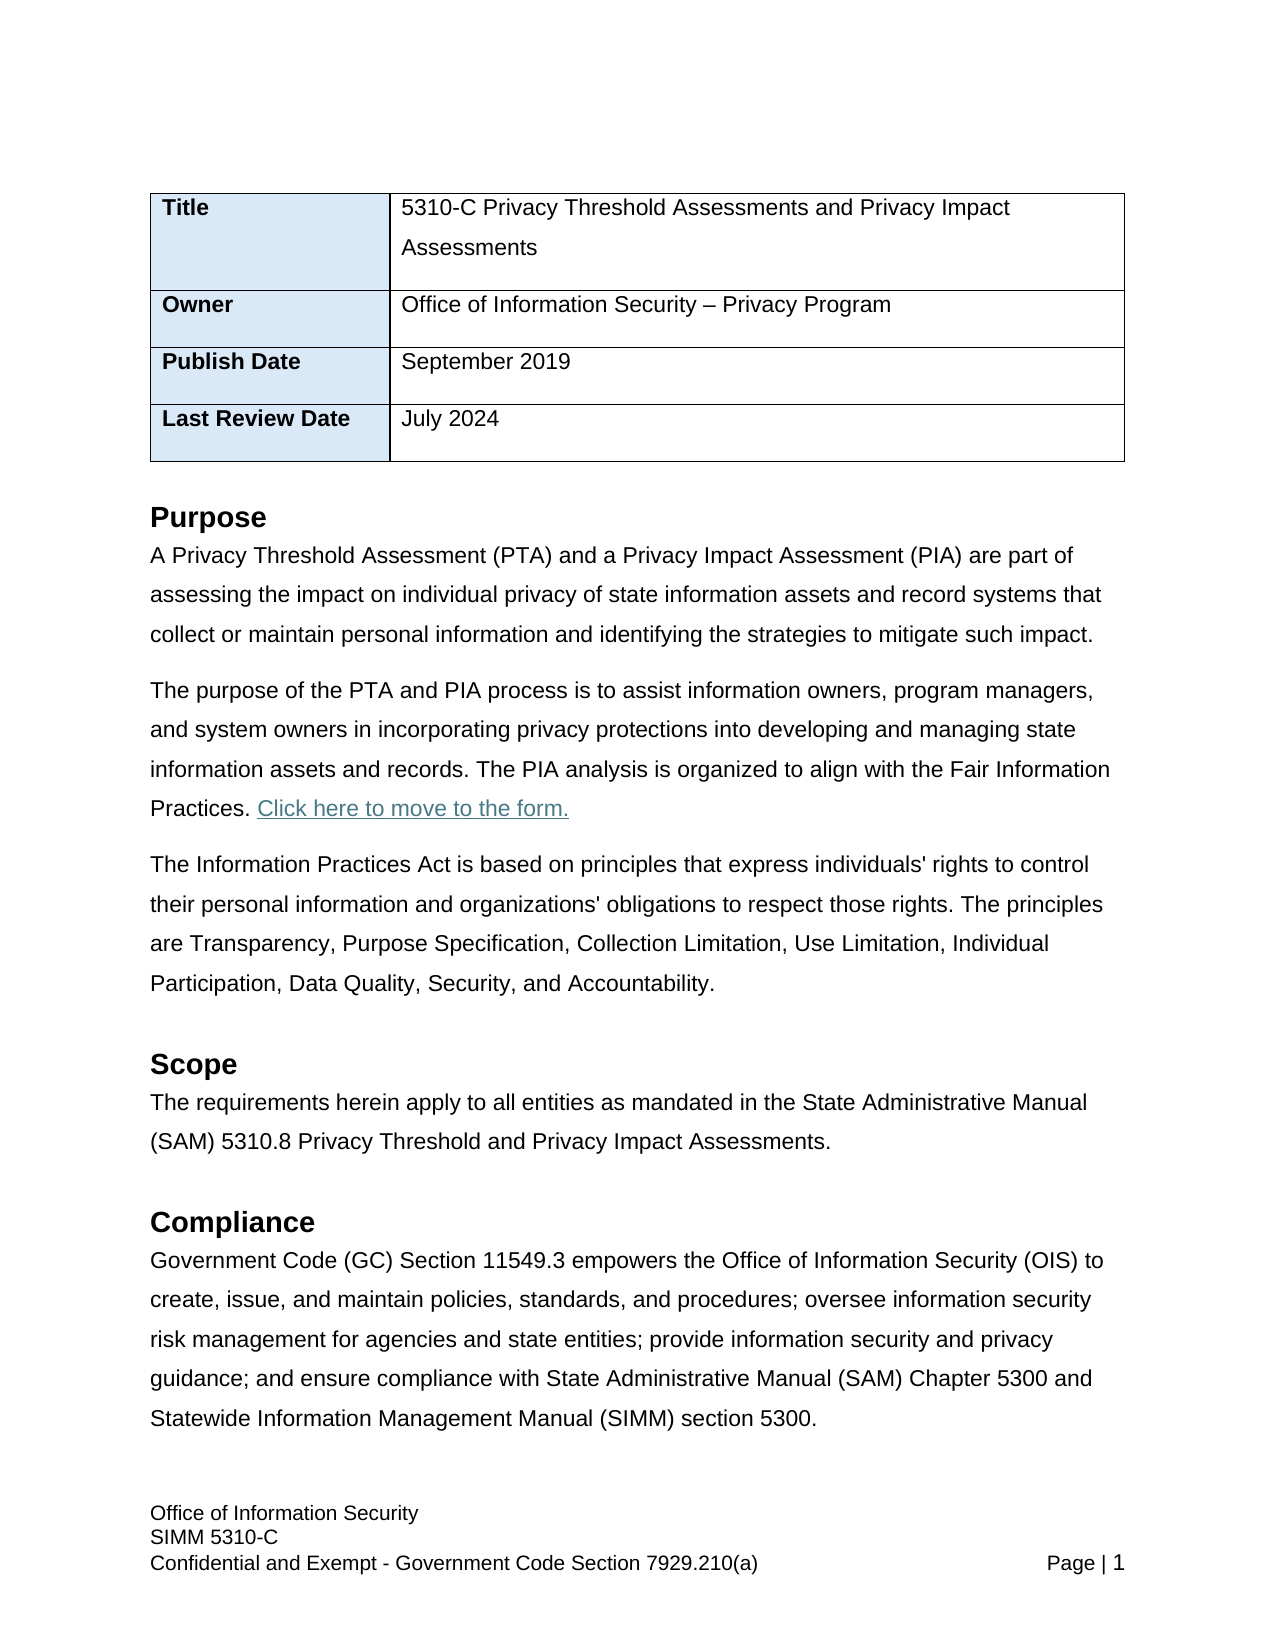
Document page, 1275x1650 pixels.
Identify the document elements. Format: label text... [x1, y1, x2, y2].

table_cell Office of Information Security – Privacy Program [391, 291, 1124, 347]
subtitle Scope [150, 1047, 1125, 1080]
table_cell Owner [151, 291, 389, 347]
table_cell July 2024 [391, 405, 1124, 461]
text A Privacy Threshold Assessment (PTA) and a Privacy Impact Assessment (PIA) are part of assessing the impact on individual privacy of state information assets and record systems that collect or maintain personal information and identifying the strategies to mitigate such impact. [150, 542, 1125, 647]
text The requirements herein apply to all entities as mandated in the State Administrative Manual (SAM) 5310.8 Privacy Threshold and Privacy Impact Assessments. [150, 1089, 1125, 1154]
table_header 5310-C Privacy Threshold Assessments and Privacy Impact Assessments [391, 194, 1124, 290]
text The Information Practices Act is based on principles that express individuals' rights to control their personal information and organizations' obligations to respect those rights. The principles are Transparency, Purpose Specification, Collection Limitation, Use Limitation, Individual Participation, Data Quality, Security, and Accountability. [150, 851, 1125, 996]
subtitle Purpose [150, 500, 1125, 533]
subtitle Compliance [150, 1205, 1125, 1239]
text Government Code (GC) Section 11549.3 empowers the Office of Information Security (OIS) to create, issue, and maintain policies, standards, and procedures; oversee information security risk management for agencies and state entities; provide information security and privacy guidance; and ensure compliance with State Administrative Manual (SAM) Chapter 5300 and Statewide Information Management Manual (SIMM) section 5300. [150, 1247, 1125, 1431]
table_cell Last Review Date [151, 405, 389, 461]
table_cell September 2019 [391, 348, 1124, 404]
table_header Title [151, 194, 389, 290]
text The purpose of the PTA and PIA process is to assist information owners, program managers, and system owners in incorporating privacy protections into developing and managing state information assets and records. The PIA analysis is organized to align with the Fair Information Practices. Click here to move to the form. [150, 677, 1125, 822]
table_cell Publish Date [151, 348, 389, 404]
